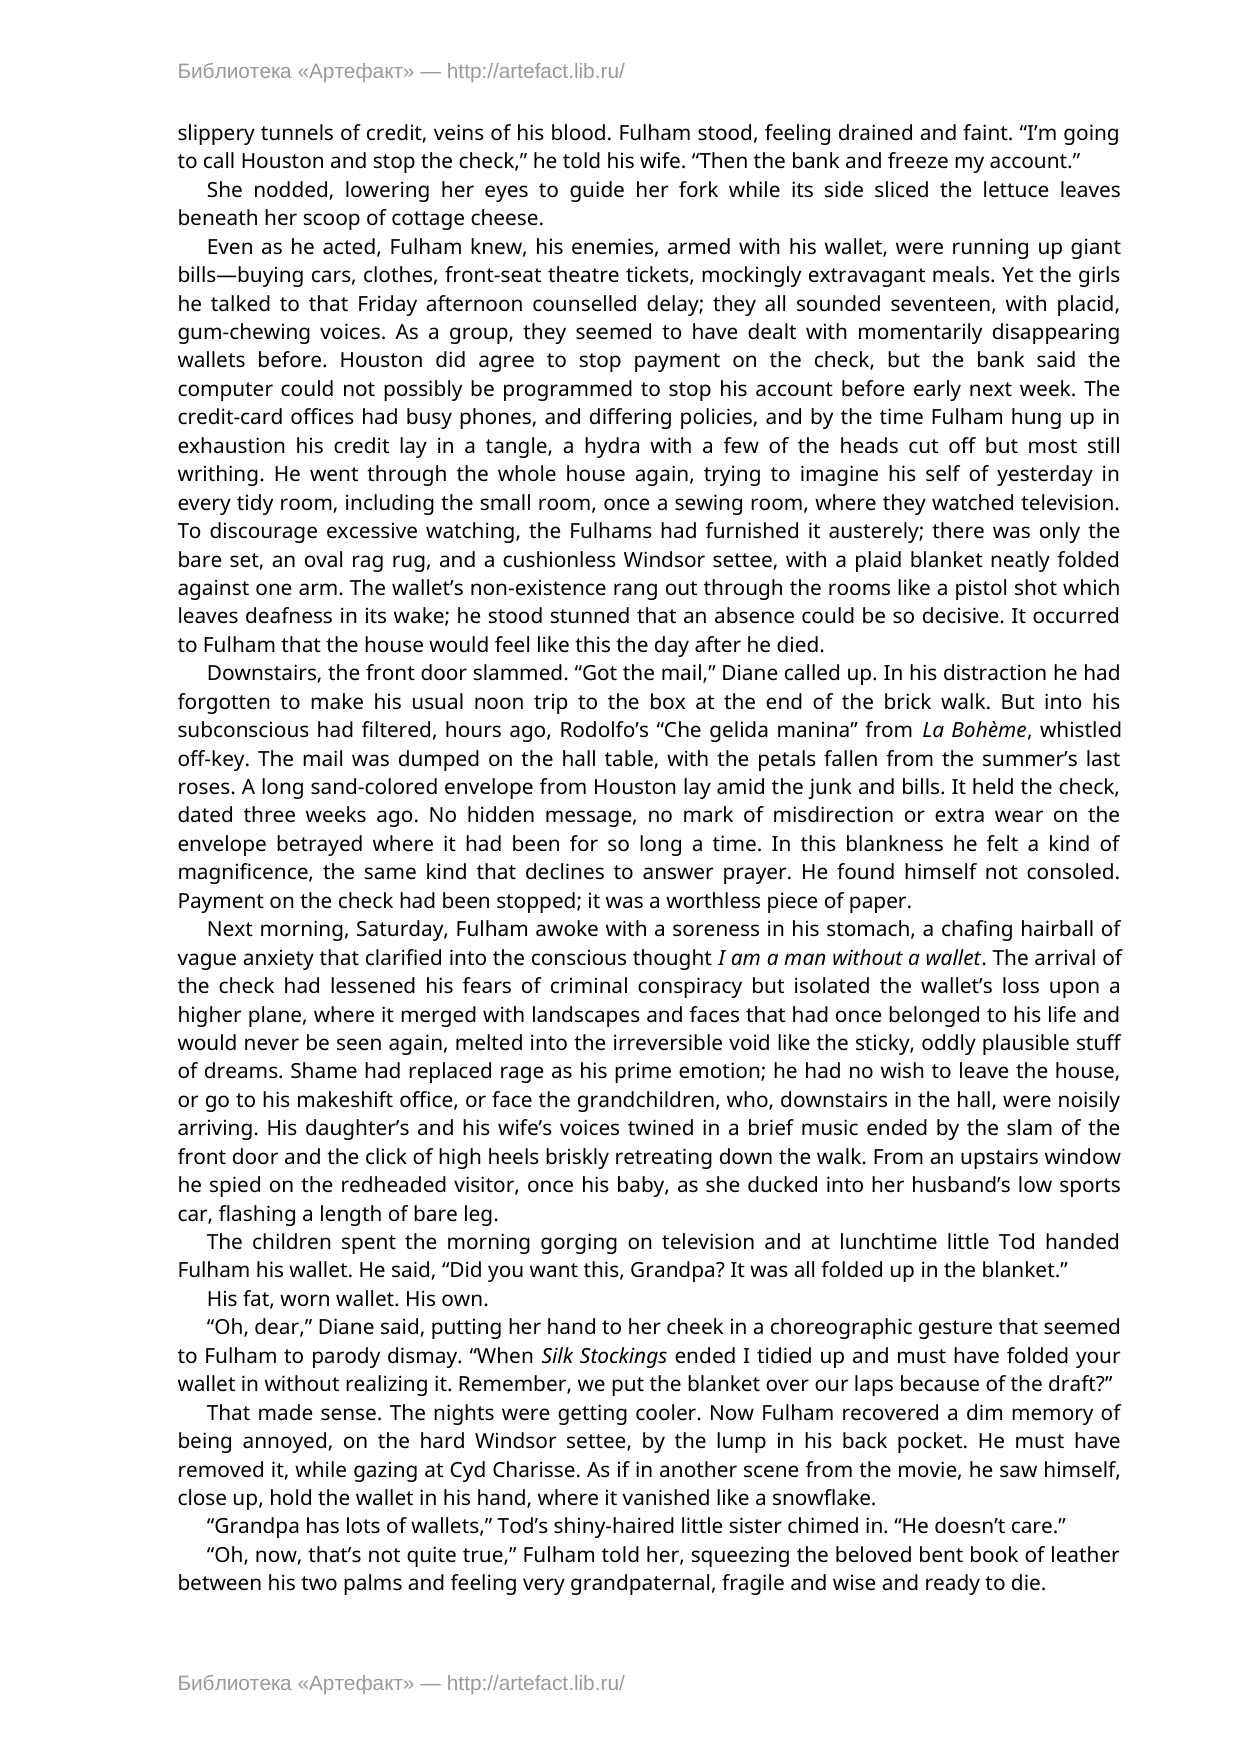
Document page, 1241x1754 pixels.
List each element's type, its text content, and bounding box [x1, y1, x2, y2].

text “Oh, dear,” Diane said, putting her hand to her cheek in a choreographic gesture that seemed to Fulham to parody dismay. “When Silk Stockings ended I tidied up and must have folded your wallet in without realizing it. Remember, we put the blanket over our laps because of the draft?” [177, 1312, 1122, 1398]
text “Grandpa has lots of wallets,” Tod’s shiny-haired little sister chimed in. “He doesn’t care.” [177, 1512, 1122, 1540]
text His fat, worn wallet. His own. [177, 1284, 1122, 1312]
text She nodded, lowering her eyes to guide her fork while its side sliced the lettuce leaves beneath her scoop of cottage cheese. [177, 175, 1122, 232]
text “Oh, now, that’s not quite true,” Fulham told her, squeezing the beloved bent book of leather between his two palms and feeling very grandpaternal, fragile and wise and ready to die. [177, 1540, 1122, 1597]
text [177, 118, 1122, 175]
text That made sense. The nights were getting cooler. Now Fulham recovered a dim memory of being annoyed, on the hard Windsor settee, by the lump in his back pocket. He must have removed it, while gazing at Cyd Charisse. As if in another scene from the movie, he saw himself, close up, hold the wallet in his hand, where it vanished like a snowflake. [177, 1398, 1122, 1512]
text The children spent the morning gorging on television and at lunchtime little Tod handed Fulham his wallet. He said, “Did you want this, Grandpa? It was all folded up in the blanket.” [177, 1227, 1122, 1284]
text Even as he acted, Fulham knew, his enemies, armed with his wallet, were running up giant bills—buying cars, clothes, front-seat theatre tickets, mockingly extravagant meals. Yet the girls he talked to that Friday afternoon counselled delay; they all sounded seventeen, with placid, gum-chewing voices. As a group, they seemed to have dealt with momentarily disappearing wallets before. Houston did agree to stop payment on the check, but the bank said the computer could not possibly be programmed to stop his account before early next week. The credit-card offices had busy phones, and differing policies, and by the time Fulham hung up in exhaustion his credit lay in a tangle, a hydra with a few of the heads cut off but most still writhing. He went through the whole house again, trying to imagine his self of yesterday in every tidy room, including the small room, once a sewing room, where they watched television. To discourage excessive watching, the Fulhams had furnished it austerely; there was only the bare set, an oval rag rug, and a cushionless Windsor settee, with a plaid blanket neatly folded against one arm. The wallet’s non-existence rang out through the rooms like a pistol shot which leaves deafness in its wake; he stood stunned that an absence could be so decisive. It occurred to Fulham that the house would feel like this the day after he died. [177, 232, 1122, 658]
text Downstairs, the front door slammed. “Got the mail,” Diane called up. In his distraction he had forgotten to make his usual noon trip to the box at the end of the brick walk. But into his subconscious had filtered, hours ago, Rodolfo’s “Che gelida manina” from La Bohème, whistled off-key. The mail was dumped on the hall table, with the petals fallen from the summer’s last roses. A long sand-colored envelope from Houston lay amid the junk and bills. It held the check, dated three weeks ago. No hidden message, no mark of misdirection or extra wear on the envelope betrayed where it had been for so long a time. In this blankness he felt a kind of magnificence, the same kind that declines to answer prayer. He found himself not consoled. Payment on the check had been stopped; it was a worthless piece of paper. [177, 658, 1122, 914]
text Next morning, Saturday, Fulham awoke with a soreness in his stomach, a chafing hairball of vague anxiety that clarified into the conscious thought I am a man without a wallet. The arrival of the check had lessened his fears of criminal conspiracy but isolated the wallet’s loss upon a higher plane, where it merged with landscapes and faces that had once belonged to his life and would never be seen again, melted into the irreversible void like the sticky, oddly plausible stuff of dreams. Shame had replaced rage as his prime emotion; he had no wish to leave the house, or go to his makeshift office, or face the grandchildren, who, downstairs in the hall, were noisily arriving. His daughter’s and his wife’s voices twined in a brief music ended by the slam of the front door and the click of high heels briskly retreating down the walk. From an upstairs window he spied on the redheaded visitor, once his baby, as she ducked into her husband’s low sports car, flashing a length of bare leg. [177, 914, 1122, 1227]
